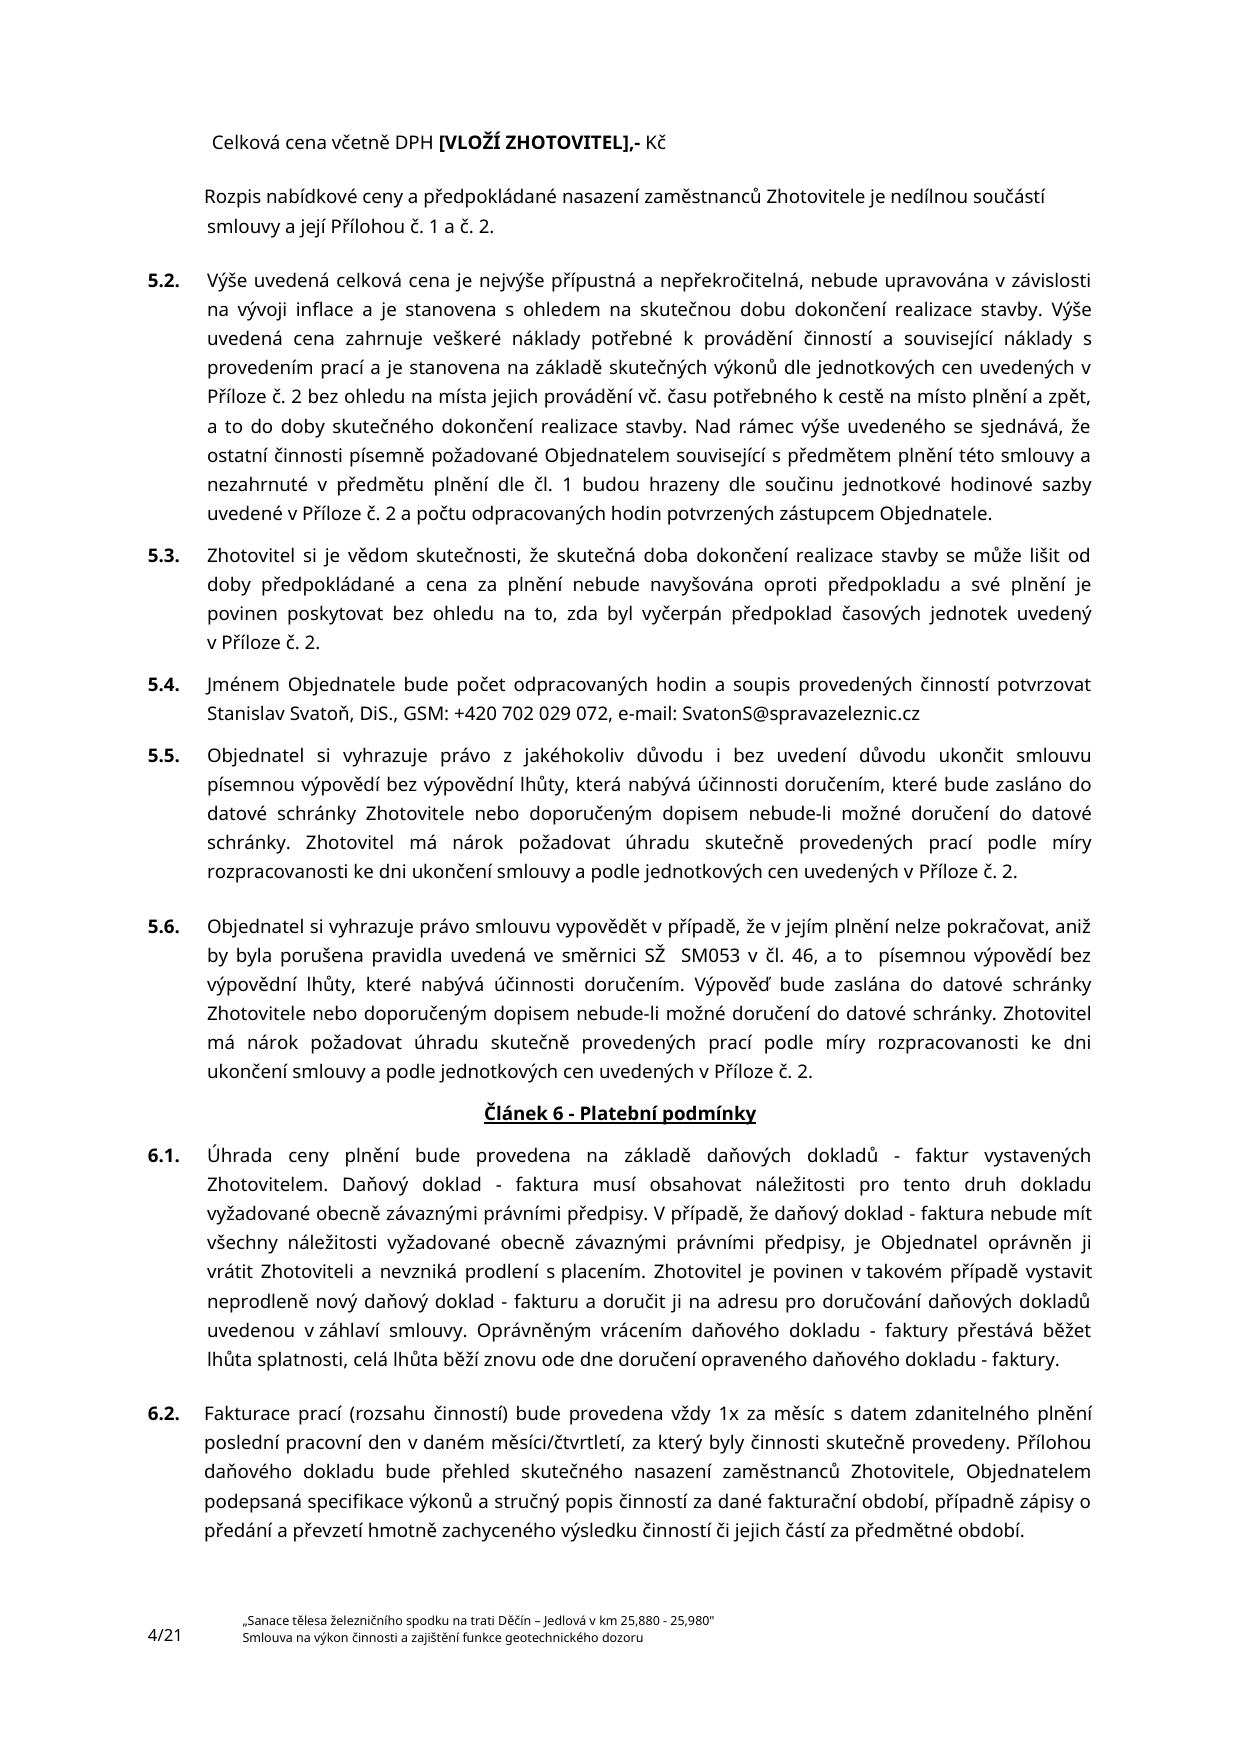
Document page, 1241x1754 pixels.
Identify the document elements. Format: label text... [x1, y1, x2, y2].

text 6.2. Fakturace prací (rozsahu činností) bude provedena vždy 1x za měsíc s datem zdanitelného plnění poslední pracovní den v daném měsíci/čtvrtletí, za který byly činnosti skutečně provedeny. Přílohou daňového dokladu bude přehled skutečného nasazení zaměstnanců Zhotovitele, Objednatelem podepsaná specifikace výkonů a stručný popis činností za dané fakturační období, případně zápisy o předání a převzetí hmotně zachyceného výsledku činností či jejich částí za předmětné období. [148, 1397, 1092, 1543]
text Článek 6 - Platební podmínky [148, 1097, 1092, 1126]
text Rozpis nabídkové ceny a předpokládané nasazení zaměstnanců Zhotovitele je nedílnou součástí smlouvy a její Přílohou č. 1 a č. 2. [148, 181, 1092, 239]
text Celková cena včetně DPH [VLOŽÍ ZHOTOVITEL],- Kč [148, 126, 1092, 156]
text 5.3. Zhotovitel si je vědom skutečnosti, že skutečná doba dokončení realizace stavby se může lišit od doby předpokládané a cena za plnění nebude navyšována oproti předpokladu a své plnění je povinen poskytovat bez ohledu na to, zda byl vyčerpán předpoklad časových jednotek uvedený v Příloze č. 2. [148, 539, 1092, 656]
text 5.5. Objednatel si vyhrazuje právo z jakéhokoliv důvodu i bez uvedení důvodu ukončit smlouvu písemnou výpovědí bez výpovědní lhůty, která nabývá účinnosti doručením, které bude zasláno do datové schránky Zhotovitele nebo doporučeným dopisem nebude-li možné doručení do datové schránky. Zhotovitel má nárok požadovat úhradu skutečně provedených prací podle míry rozpracovanosti ke dni ukončení smlouvy a podle jednotkových cen uvedených v Příloze č. 2. [148, 739, 1092, 885]
text 6.1. Úhrada ceny plnění bude provedena na základě daňových dokladů - faktur vystavených Zhotovitelem. Daňový doklad - faktura musí obsahovat náležitosti pro tento druh dokladu vyžadované obecně závaznými právními předpisy. V případě, že daňový doklad - faktura nebude mít všechny náležitosti vyžadované obecně závaznými právními předpisy, je Objednatel oprávněn ji vrátit Zhotoviteli a nevzniká prodlení s placením. Zhotovitel je povinen v takovém případě vystavit neprodleně nový daňový doklad - fakturu a doručit ji na adresu pro doručování daňových dokladů uvedenou v záhlaví smlouvy. Oprávněným vrácením daňového dokladu - faktury přestává běžet lhůta splatnosti, celá lhůta běží znovu ode dne doručení opraveného daňového dokladu - faktury. [148, 1139, 1092, 1372]
text 5.2. Výše uvedená celková cena je nejvýše přípustná a nepřekročitelná, nebude upravována v závislosti na vývoji inflace a je stanovena s ohledem na skutečnou dobu dokončení realizace stavby. Výše uvedená cena zahrnuje veškeré náklady potřebné k provádění činností a související náklady s provedením prací a je stanovena na základě skutečných výkonů dle jednotkových cen uvedených v Příloze č. 2 bez ohledu na místa jejich provádění vč. času potřebného k cestě na místo plnění a zpět, a to do doby skutečného dokončení realizace stavby. Nad rámec výše uvedeného se sjednává, že ostatní činnosti písemně požadované Objednatelem související s předmětem plnění této smlouvy a nezahrnuté v předmětu plnění dle čl. 1 budou hrazeny dle součinu jednotkové hodinové sazby uvedené v Příloze č. 2 a počtu odpracovaných hodin potvrzených zástupcem Objednatele. [148, 264, 1092, 526]
text 5.4. Jménem Objednatele bude počet odpracovaných hodin a soupis provedených činností potvrzovat Stanislav Svatoň, DiS., GSM: +420 702 029 072, e-mail: SvatonS@spravazeleznic.cz [148, 668, 1092, 726]
text 5.6. Objednatel si vyhrazuje právo smlouvu vypovědět v případě, že v jejím plnění nelze pokračovat, aniž by byla porušena pravidla uvedená ve směrnici SŽ SM053 v čl. 46, a to písemnou výpovědí bez výpovědní lhůty, které nabývá účinnosti doručením. Výpověď bude zaslána do datové schránky Zhotovitele nebo doporučeným dopisem nebude-li možné doručení do datové schránky. Zhotovitel má nárok požadovat úhradu skutečně provedených prací podle míry rozpracovanosti ke dni ukončení smlouvy a podle jednotkových cen uvedených v Příloze č. 2. [148, 910, 1092, 1085]
